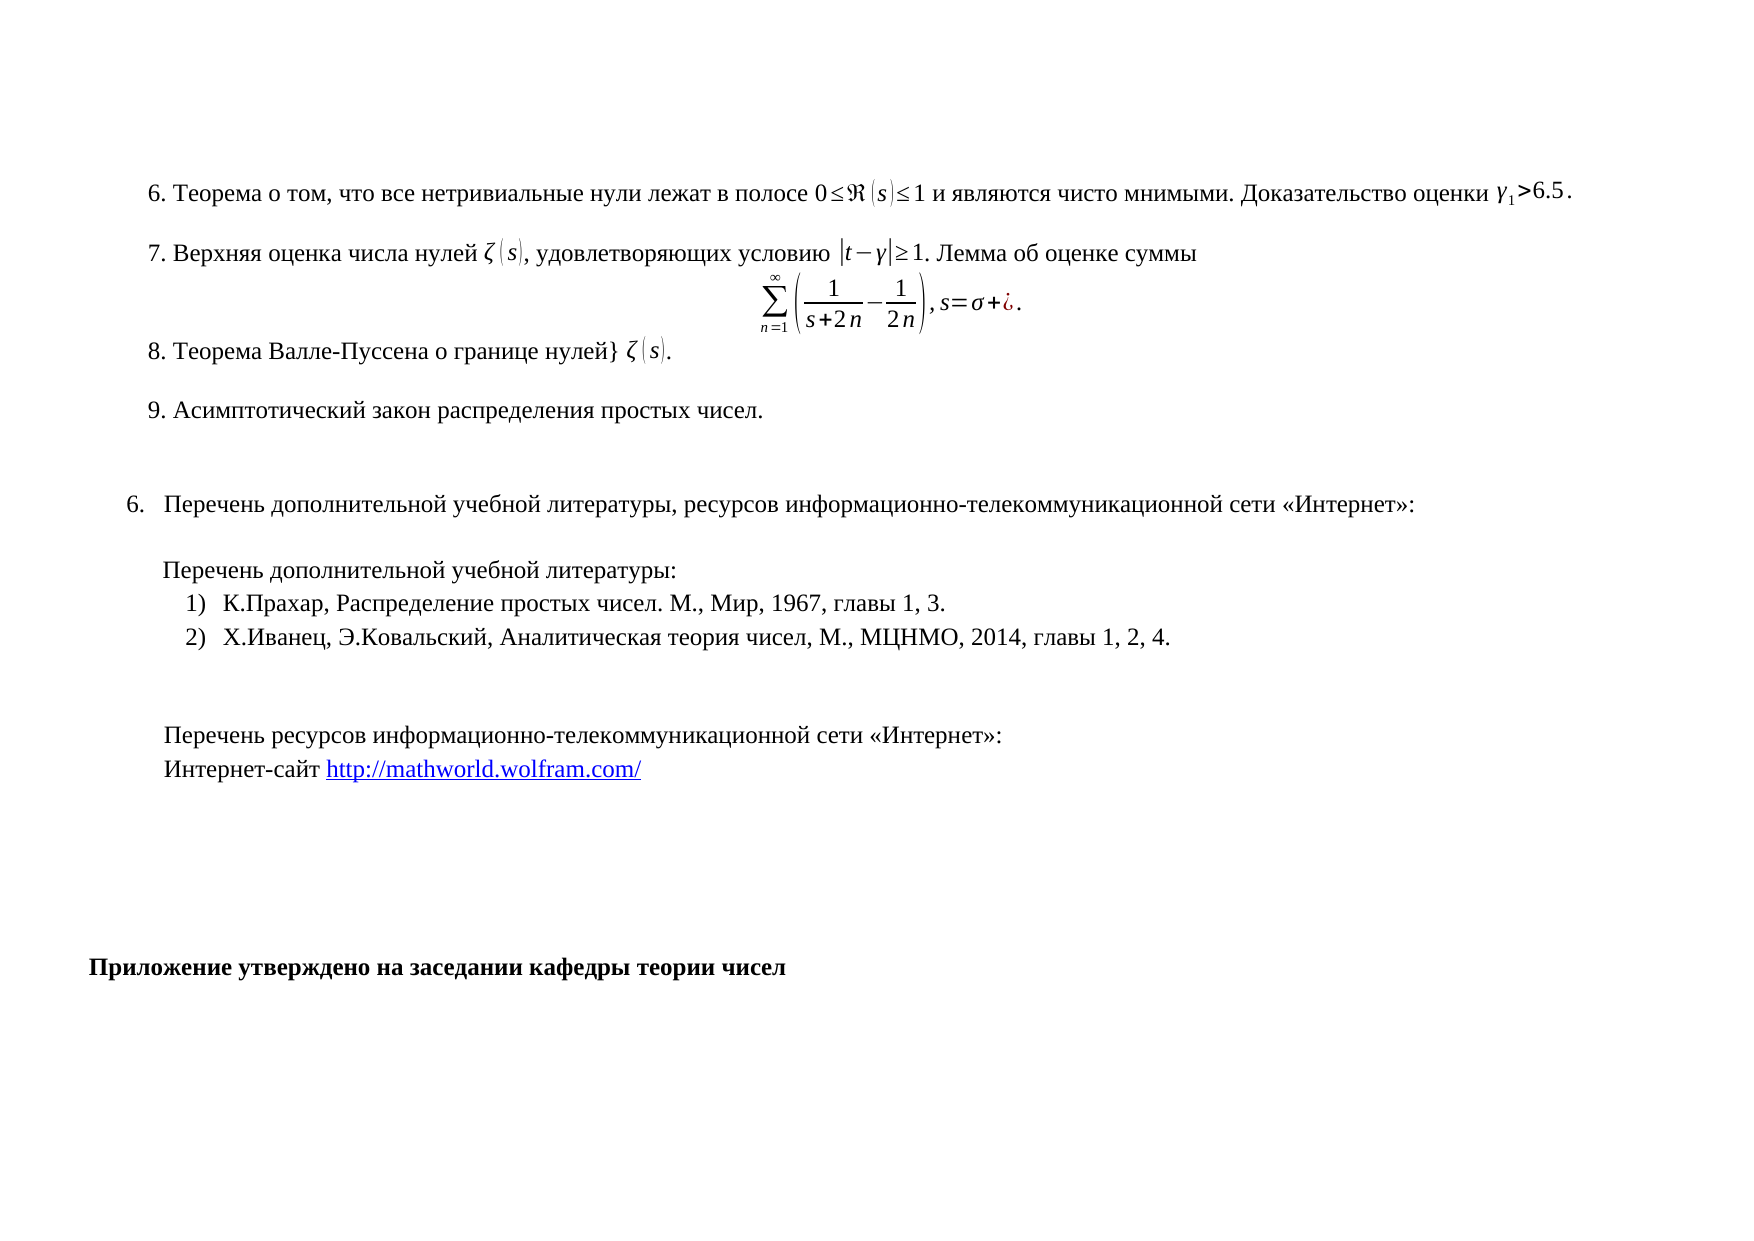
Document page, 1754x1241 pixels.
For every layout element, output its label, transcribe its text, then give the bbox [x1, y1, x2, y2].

text 8. Теорема Валле-Пуссена о границе нулей} . [89, 335, 1636, 366]
list Интернет-сайт http://mathworld.wolfram.com/ [164, 754, 1636, 782]
list К.Прахар, Распределение простых чисел. М., Мир, 1967, главы 1, 3. [185, 588, 1636, 617]
text Перечень дополнительной учебной литературы: [126, 556, 1636, 584]
list Перечень ресурсов информационно-телекоммуникационной сети «Интернет»: [164, 721, 1636, 749]
list Х.Иванец, Э.Ковальский, Аналитическая теория чисел, М., МЦНМО, 2014, главы 1, 2, 4. [185, 622, 1636, 650]
text 9. Асимптотический закон распределения простых чисел. [89, 395, 1636, 423]
text 7. Верхняя оценка числа нулей , удовлетворяющих условию . Лемма об оценке суммы [89, 237, 1636, 268]
list Перечень дополнительной учебной литературы, ресурсов информационно-телекоммуникационной сети «Интернет»: [126, 489, 1636, 518]
text Приложение утверждено на заседании кафедры теории чисел [89, 952, 1636, 981]
text 6. Теорема о том, что все нетривиальные нули лежат в полосе и являются чисто мнимыми. Доказательство оценки [89, 177, 1636, 208]
